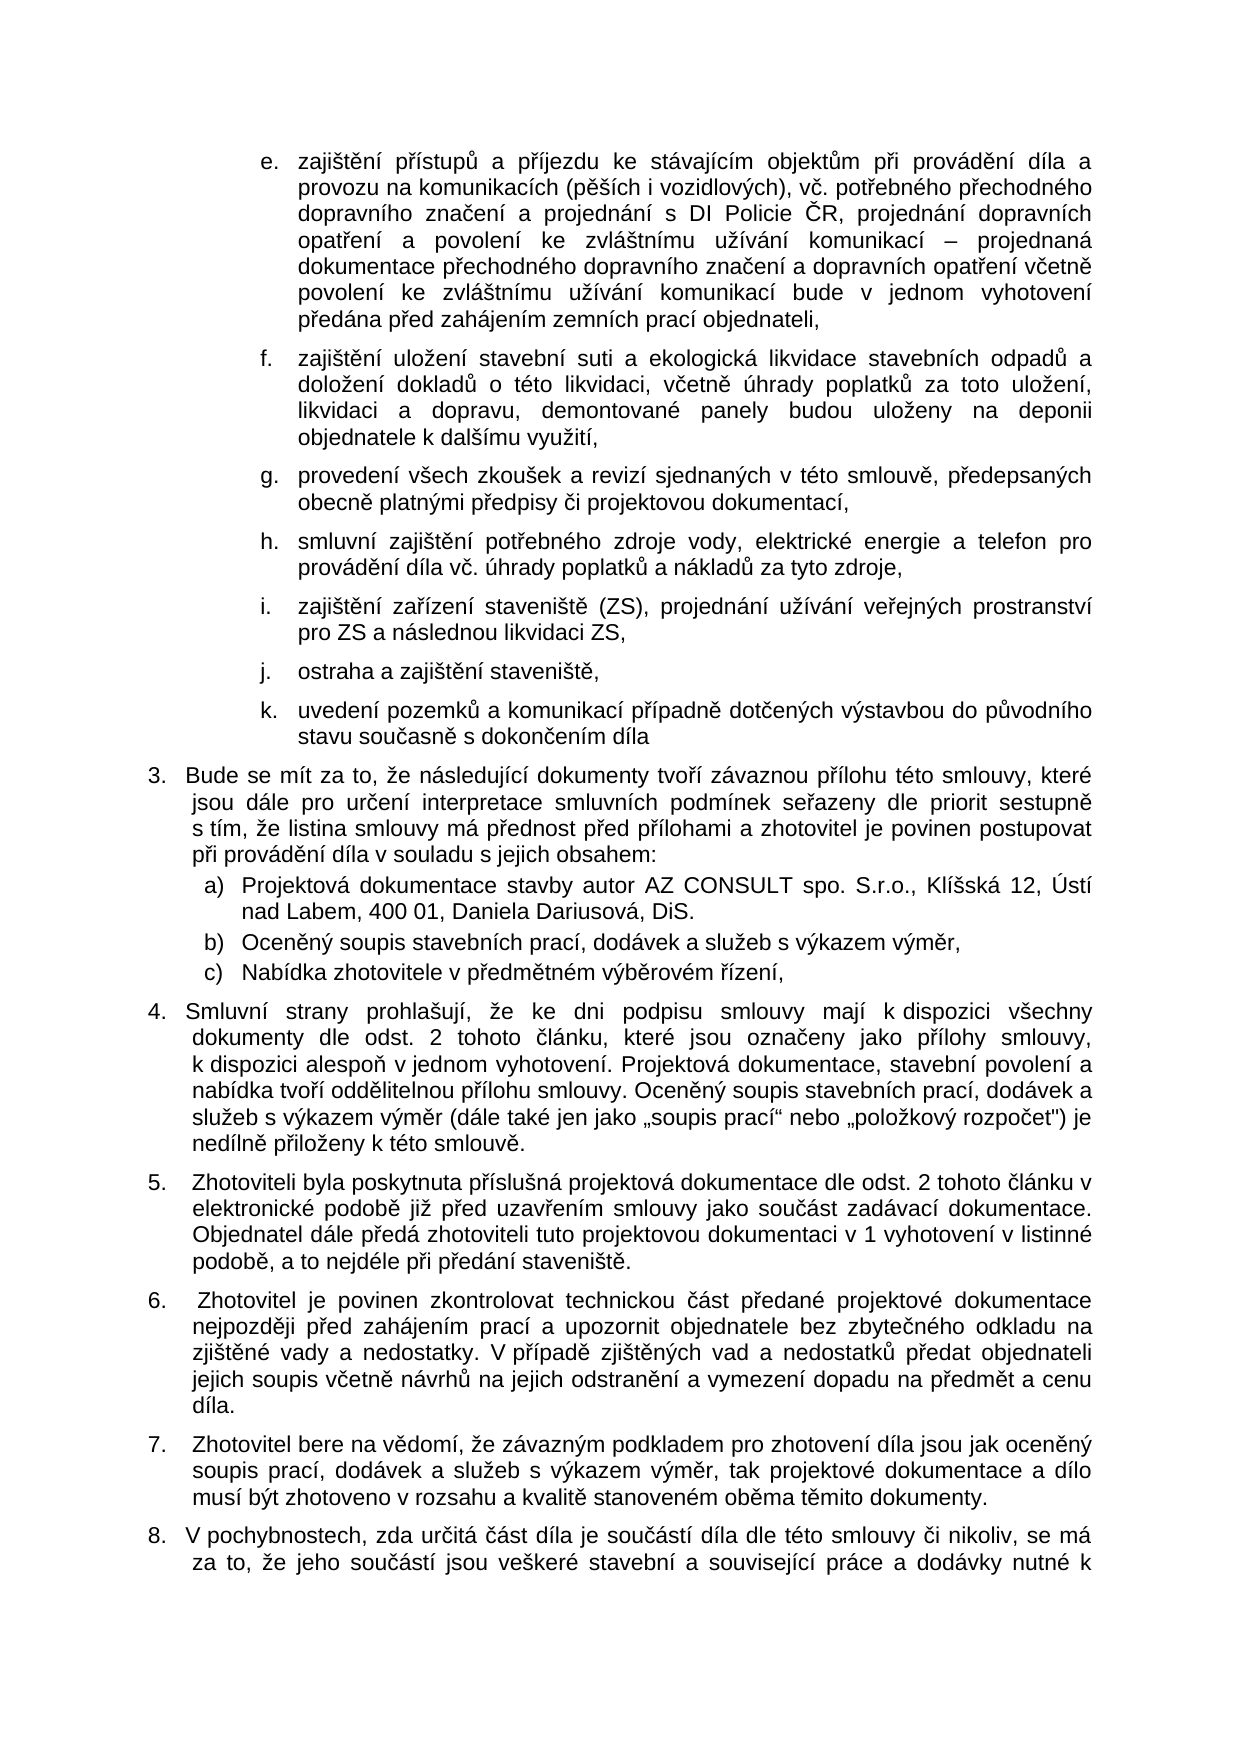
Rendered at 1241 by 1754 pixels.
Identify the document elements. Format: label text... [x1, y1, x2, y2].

list ostraha a zajištění staveniště, [260, 658, 1093, 684]
list provedení všech zkoušek a revizí sjednaných v této smlouvě, předepsaných obecně platnými předpisy či projektovou dokumentací, [260, 462, 1093, 515]
list Zhotovitel bere na vědomí, že závazným podkladem pro zhotovení díla jsou jak oceněný soupis prací, dodávek a služeb s výkazem výměr, tak projektové dokumentace a dílo musí být zhotoveno v rozsahu a kvalitě stanoveném oběma těmito dokumenty. [148, 1431, 1093, 1510]
list Nabídka zhotovitele v předmětném výběrovém řízení, [204, 959, 1093, 986]
list Zhotovitel je povinen zkontrolovat technickou část předané projektové dokumentace nejpozději před zahájením prací a upozornit objednatele bez zbytečného odkladu na zjištěné vady a nedostatky. V případě zjištěných vad a nedostatků předat objednateli jejich soupis včetně návrhů na jejich odstranění a vymezení dopadu na předmět a cenu díla. [148, 1287, 1093, 1418]
list zajištění uložení stavební suti a ekologická likvidace stavebních odpadů a doložení dokladů o této likvidaci, včetně úhrady poplatků za toto uložení, likvidaci a dopravu, demontované panely budou uloženy na deponii objednatele k dalšímu využití, [260, 344, 1093, 450]
list Smluvní strany prohlašují, že ke dni podpisu smlouvy mají k dispozici všechny dokumenty dle odst. 2 tohoto článku, které jsou označeny jako přílohy smlouvy, k dispozici alespoň v jednom vyhotovení. Projektová dokumentace, stavební povolení a nabídka tvoří oddělitelnou přílohu smlouvy. Oceněný soupis stavebních prací, dodávek a služeb s výkazem výměr (dále také jen jako „soupis prací“ nebo „položkový rozpočet") je nedílně přiloženy k této smlouvě. [148, 998, 1093, 1156]
list Oceněný soupis stavebních prací, dodávek a služeb s výkazem výměr, [204, 929, 1093, 955]
list uvedení pozemků a komunikací případně dotčených výstavbou do původního stavu současně s dokončením díla [260, 697, 1093, 750]
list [148, 1522, 1093, 1575]
list Bude se mít za to, že následující dokumenty tvoří závaznou přílohu této smlouvy, které jsou dále pro určení interpretace smluvních podmínek seřazeny dle priorit sestupně s tím, že listina smlouvy má přednost před přílohami a zhotovitel je povinen postupovat při provádění díla v souladu s jejich obsahem: [148, 762, 1093, 868]
list smluvní zajištění potřebného zdroje vody, elektrické energie a telefon pro provádění díla vč. úhrady poplatků a nákladů za tyto zdroje, [260, 528, 1093, 580]
list zajištění zařízení staveniště (ZS), projednání užívání veřejných prostranství pro ZS a následnou likvidaci ZS, [260, 593, 1093, 646]
list Zhotoviteli byla poskytnuta příslušná projektová dokumentace dle odst. 2 tohoto článku v elektronické podobě již před uzavřením smlouvy jako součást zadávací dokumentace. Objednatel dále předá zhotoviteli tuto projektovou dokumentaci v 1 vyhotovení v listinné podobě, a to nejdéle při předání staveniště. [148, 1169, 1093, 1274]
list Projektová dokumentace stavby autor AZ CONSULT spo. S.r.o., Klíšská 12, Ústí nad Labem, 400 01, Daniela Dariusová, DiS. [204, 872, 1093, 924]
list zajištění přístupů a příjezdu ke stávajícím objektům při provádění díla a provozu na komunikacích (pěších i vozidlových), vč. potřebného přechodného dopravního značení a projednání s DI Policie ČR, projednání dopravních opatření a povolení ke zvláštnímu užívání komunikací – projednaná dokumentace přechodného dopravního značení a dopravních opatření včetně povolení ke zvláštnímu užívání komunikací bude v jednom vyhotovení předána před zahájením zemních prací objednateli, [260, 148, 1093, 332]
